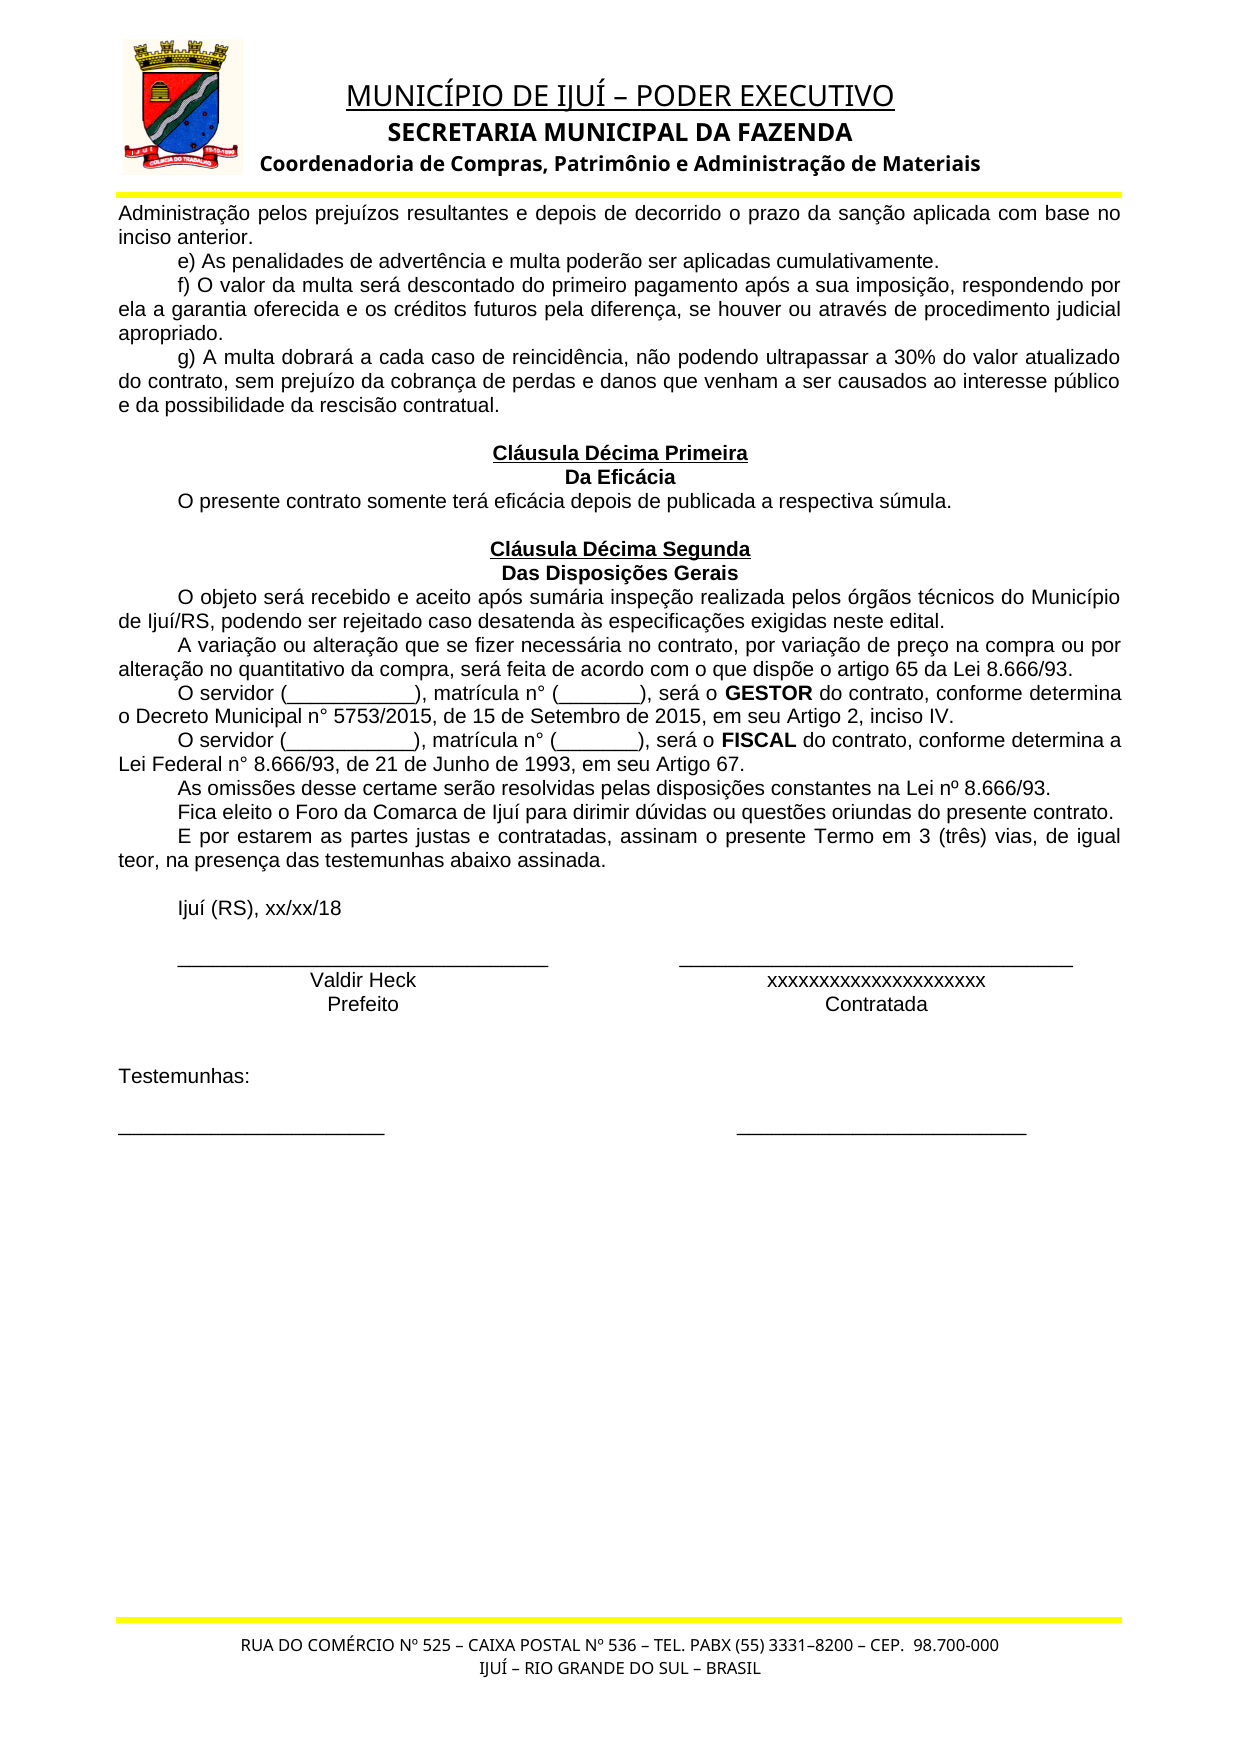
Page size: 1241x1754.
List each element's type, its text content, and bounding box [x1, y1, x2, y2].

text Cláusula Décima Segunda [118, 537, 1122, 561]
text e) As penalidades de advertência e multa poderão ser aplicadas cumulativamente. [118, 249, 1122, 273]
table_header ________________________________ [107, 944, 619, 968]
text _______________________ _________________________ [118, 1112, 1122, 1136]
text E por estarem as partes justas e contratadas, assinam o presente Termo em 3 (três) vias, de igual teor, na presença das testemunhas abaixo assinada. [118, 824, 1122, 872]
table_cell Prefeito [107, 992, 619, 1016]
text Ijuí (RS), xx/xx/18 [118, 896, 1122, 920]
text O servidor (___________), matrícula n° (_______), será o GESTOR do contrato, conforme determina o Decreto Municipal n° 5753/2015, de 15 de Setembro de 2015, em seu Artigo 2, inciso IV. [118, 680, 1122, 728]
text g) A multa dobrará a cada caso de reincidência, não podendo ultrapassar a 30% do valor atualizado do contrato, sem prejuízo da cobrança de perdas e danos que venham a ser causados ao interesse público e da possibilidade da rescisão contratual. [118, 345, 1122, 417]
text A variação ou alteração que se fizer necessária no contrato, por variação de preço na compra ou por alteração no quantitativo da compra, será feita de acordo com o que dispõe o artigo 65 da Lei 8.666/93. [118, 632, 1122, 680]
picture [122, 39, 243, 175]
text Cláusula Décima Primeira [118, 441, 1122, 465]
text O servidor (___________), matrícula n° (_______), será o FISCAL do contrato, conforme determina a Lei Federal n° 8.666/93, de 21 de Junho de 1993, em seu Artigo 67. [118, 728, 1122, 776]
text Da Eficácia [118, 465, 1122, 489]
table_cell xxxxxxxxxxxxxxxxxxxxx [619, 968, 1133, 992]
text O presente contrato somente terá eficácia depois de publicada a respectiva súmula. [118, 489, 1122, 513]
text O objeto será recebido e aceito após sumária inspeção realizada pelos órgãos técnicos do Município de Ijuí/RS, podendo ser rejeitado caso desatenda às especificações exigidas neste edital. [118, 584, 1122, 632]
text As omissões desse certame serão resolvidas pelas disposições constantes na Lei nº 8.666/93. [118, 776, 1122, 800]
text Fica eleito o Foro da Comarca de Ijuí para dirimir dúvidas ou questões oriundas do presente contrato. [118, 800, 1122, 824]
table_header __________________________________ [619, 944, 1133, 968]
table_cell Contratada [619, 992, 1133, 1016]
text Das Disposições Gerais [118, 561, 1122, 584]
text f) O valor da multa será descontado do primeiro pagamento após a sua imposição, respondendo por ela a garantia oferecida e os créditos futuros pela diferença, se houver ou através de procedimento judicial apropriado. [118, 273, 1122, 345]
text Testemunhas: [118, 1064, 1122, 1088]
table_cell Valdir Heck [107, 968, 619, 992]
